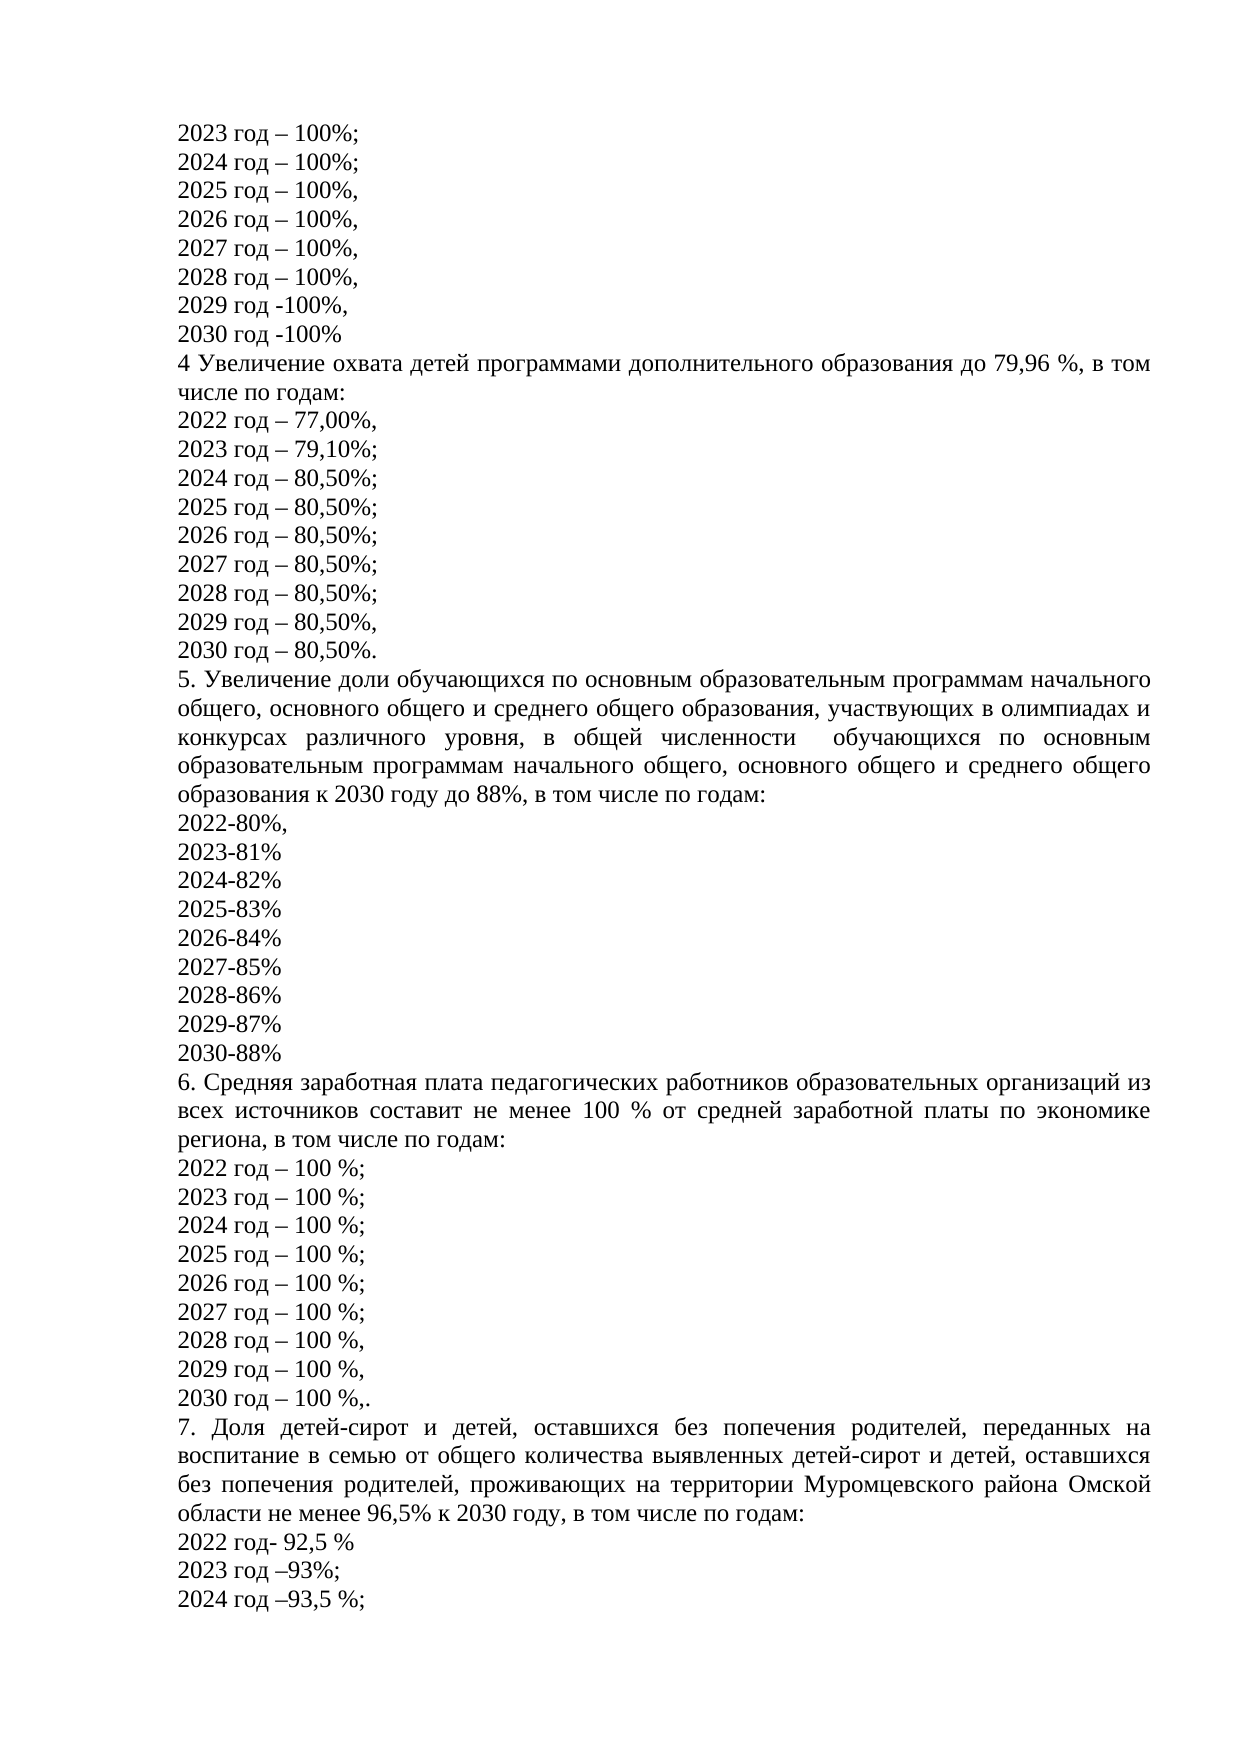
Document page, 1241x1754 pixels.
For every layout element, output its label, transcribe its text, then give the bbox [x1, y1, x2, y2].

text 7. Доля детей-сирот и детей, оставшихся без попечения родителей, переданных на воспитание в семью от общего количества выявленных детей-сирот и детей, оставшихся без попечения родителей, проживающих на территории Муромцевского района Омской области не менее 96,5% к 2030 году, в том числе по годам: [177, 1412, 1152, 1527]
text 2028 год – 100%, [177, 262, 1152, 291]
text 2024-82% [177, 866, 1152, 894]
text 2023 год –93%; [177, 1556, 1152, 1584]
text 2029 год -100%, [177, 291, 1152, 319]
text 2024 год – 100%; [177, 147, 1152, 176]
text 2024 год – 80,50%; [177, 463, 1152, 492]
text 2024 год –93,5 %; [177, 1584, 1152, 1613]
text 2023 год – 100 %; [177, 1182, 1152, 1211]
text 2026 год – 80,50%; [177, 521, 1152, 549]
text 2023-81% [177, 837, 1152, 866]
text 2025-83% [177, 894, 1152, 923]
text 2026 год – 100%, [177, 204, 1152, 233]
text 6. Средняя заработная плата педагогических работников образовательных организаций из всех источников составит не менее 100 % от средней заработной платы по экономике региона, в том числе по годам: [177, 1067, 1152, 1153]
text 2022 год – 100 %; [177, 1153, 1152, 1182]
text 2028-86% [177, 981, 1152, 1009]
text 2025 год – 100 %; [177, 1239, 1152, 1268]
text 5. Увеличение доли обучающихся по основным образовательным программам начального общего, основного общего и среднего общего образования, участвующих в олимпиадах и конкурсах различного уровня, в общей численности обучающихся по основным образовательным программам начального общего, основного общего и среднего общего образования к 2030 году до 88%, в том числе по годам: [177, 664, 1152, 808]
text 2029 год – 80,50%, [177, 607, 1152, 636]
text 2027 год – 100%, [177, 233, 1152, 262]
text 2030 год -100% [177, 319, 1152, 348]
text 2023 год – 100%; [177, 118, 1152, 147]
text 2027-85% [177, 952, 1152, 981]
text 2022 год – 77,00%, [177, 406, 1152, 434]
text 2023 год – 79,10%; [177, 434, 1152, 463]
text 2026-84% [177, 923, 1152, 952]
text 2024 год – 100 %; [177, 1211, 1152, 1239]
text 2029 год – 100 %, [177, 1354, 1152, 1383]
text 2030-88% [177, 1038, 1152, 1067]
text 4 Увеличение охвата детей программами дополнительного образования до 79,96 %, в том числе по годам: [177, 348, 1152, 406]
text 2029-87% [177, 1009, 1152, 1038]
text 2030 год – 80,50%. [177, 636, 1152, 664]
text 2028 год – 80,50%; [177, 578, 1152, 607]
text 2025 год – 100%, [177, 176, 1152, 204]
text 2022 год- 92,5 % [177, 1527, 1152, 1556]
text 2022-80%, [177, 808, 1152, 837]
text 2025 год – 80,50%; [177, 492, 1152, 521]
text 2028 год – 100 %, [177, 1326, 1152, 1354]
text 2026 год – 100 %; [177, 1268, 1152, 1297]
text 2027 год – 80,50%; [177, 549, 1152, 578]
text 2027 год – 100 %; [177, 1297, 1152, 1326]
text 2030 год – 100 %,. [177, 1383, 1152, 1412]
